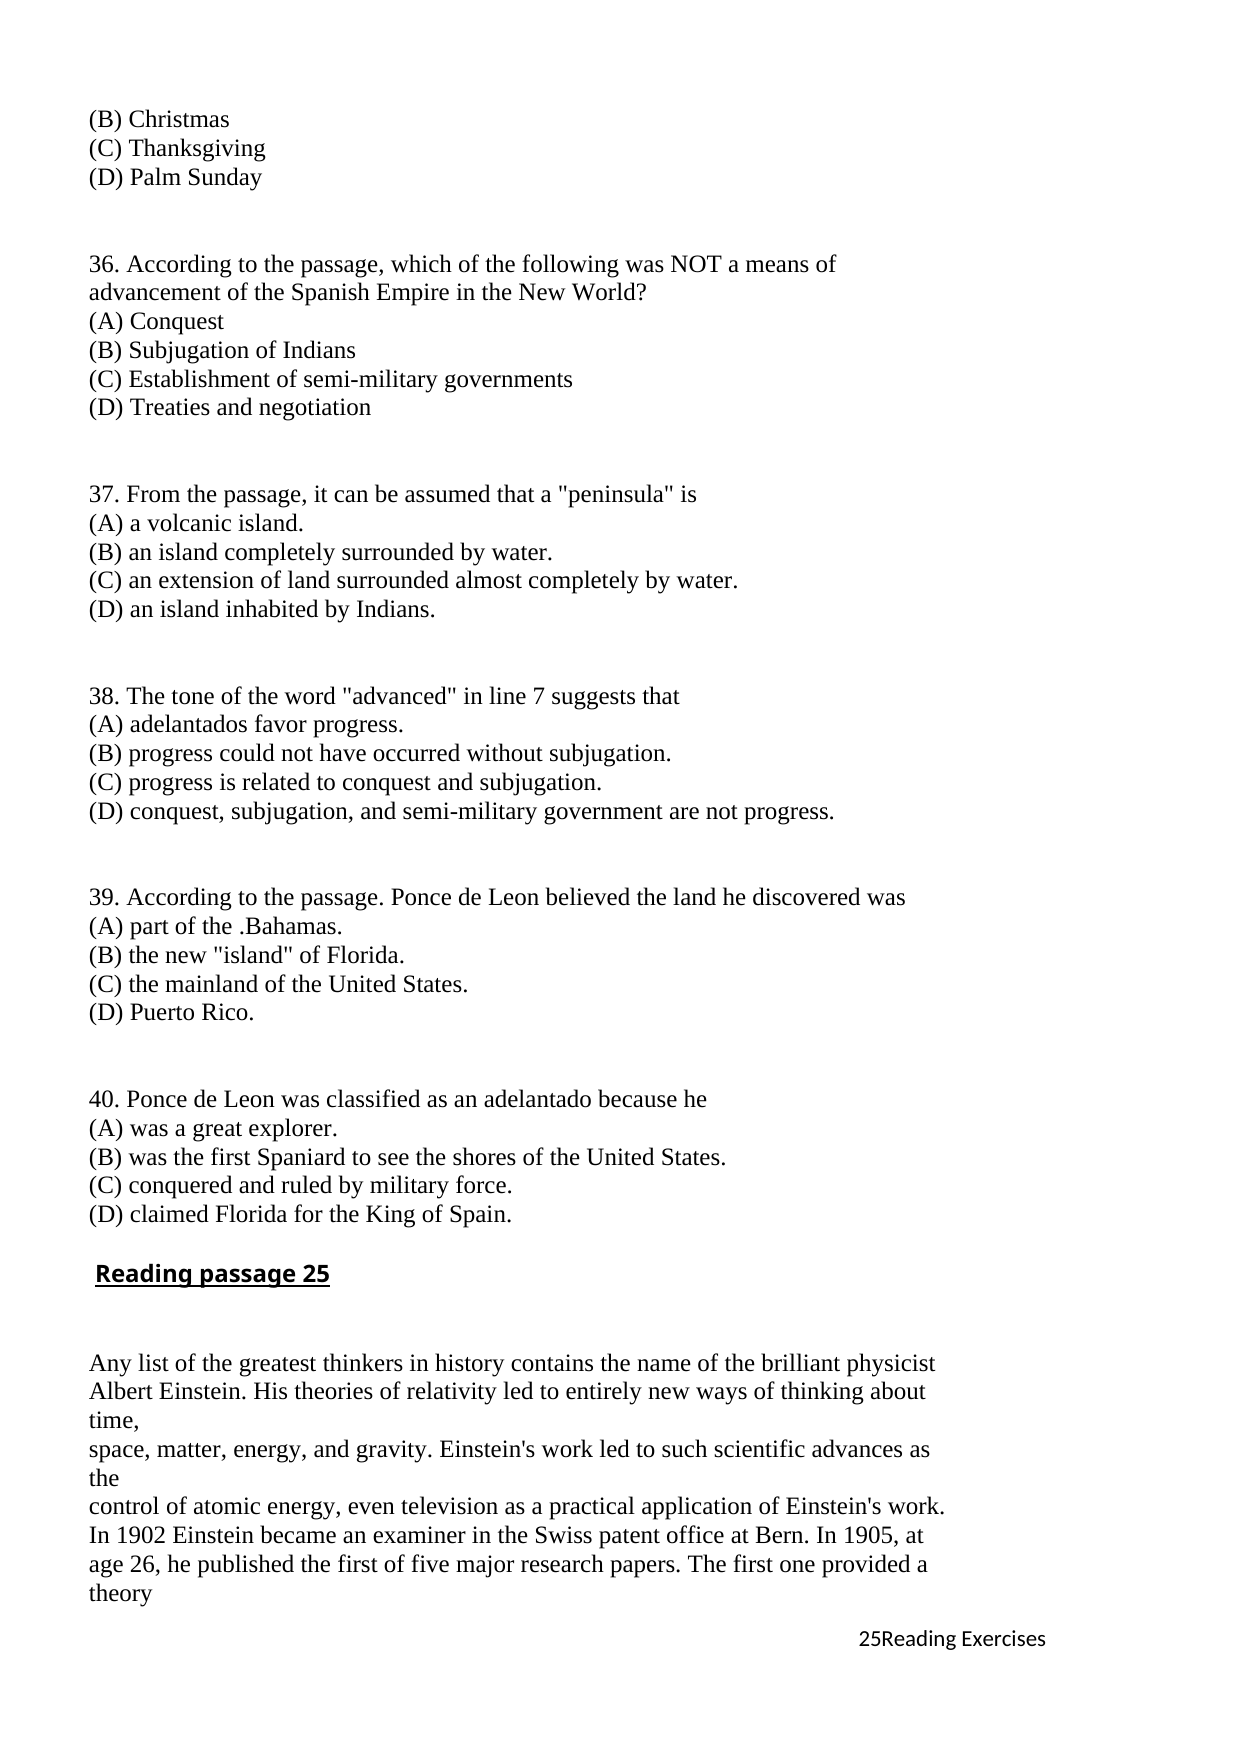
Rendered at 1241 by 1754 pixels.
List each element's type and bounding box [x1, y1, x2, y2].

table_cell [87, 74, 952, 1608]
